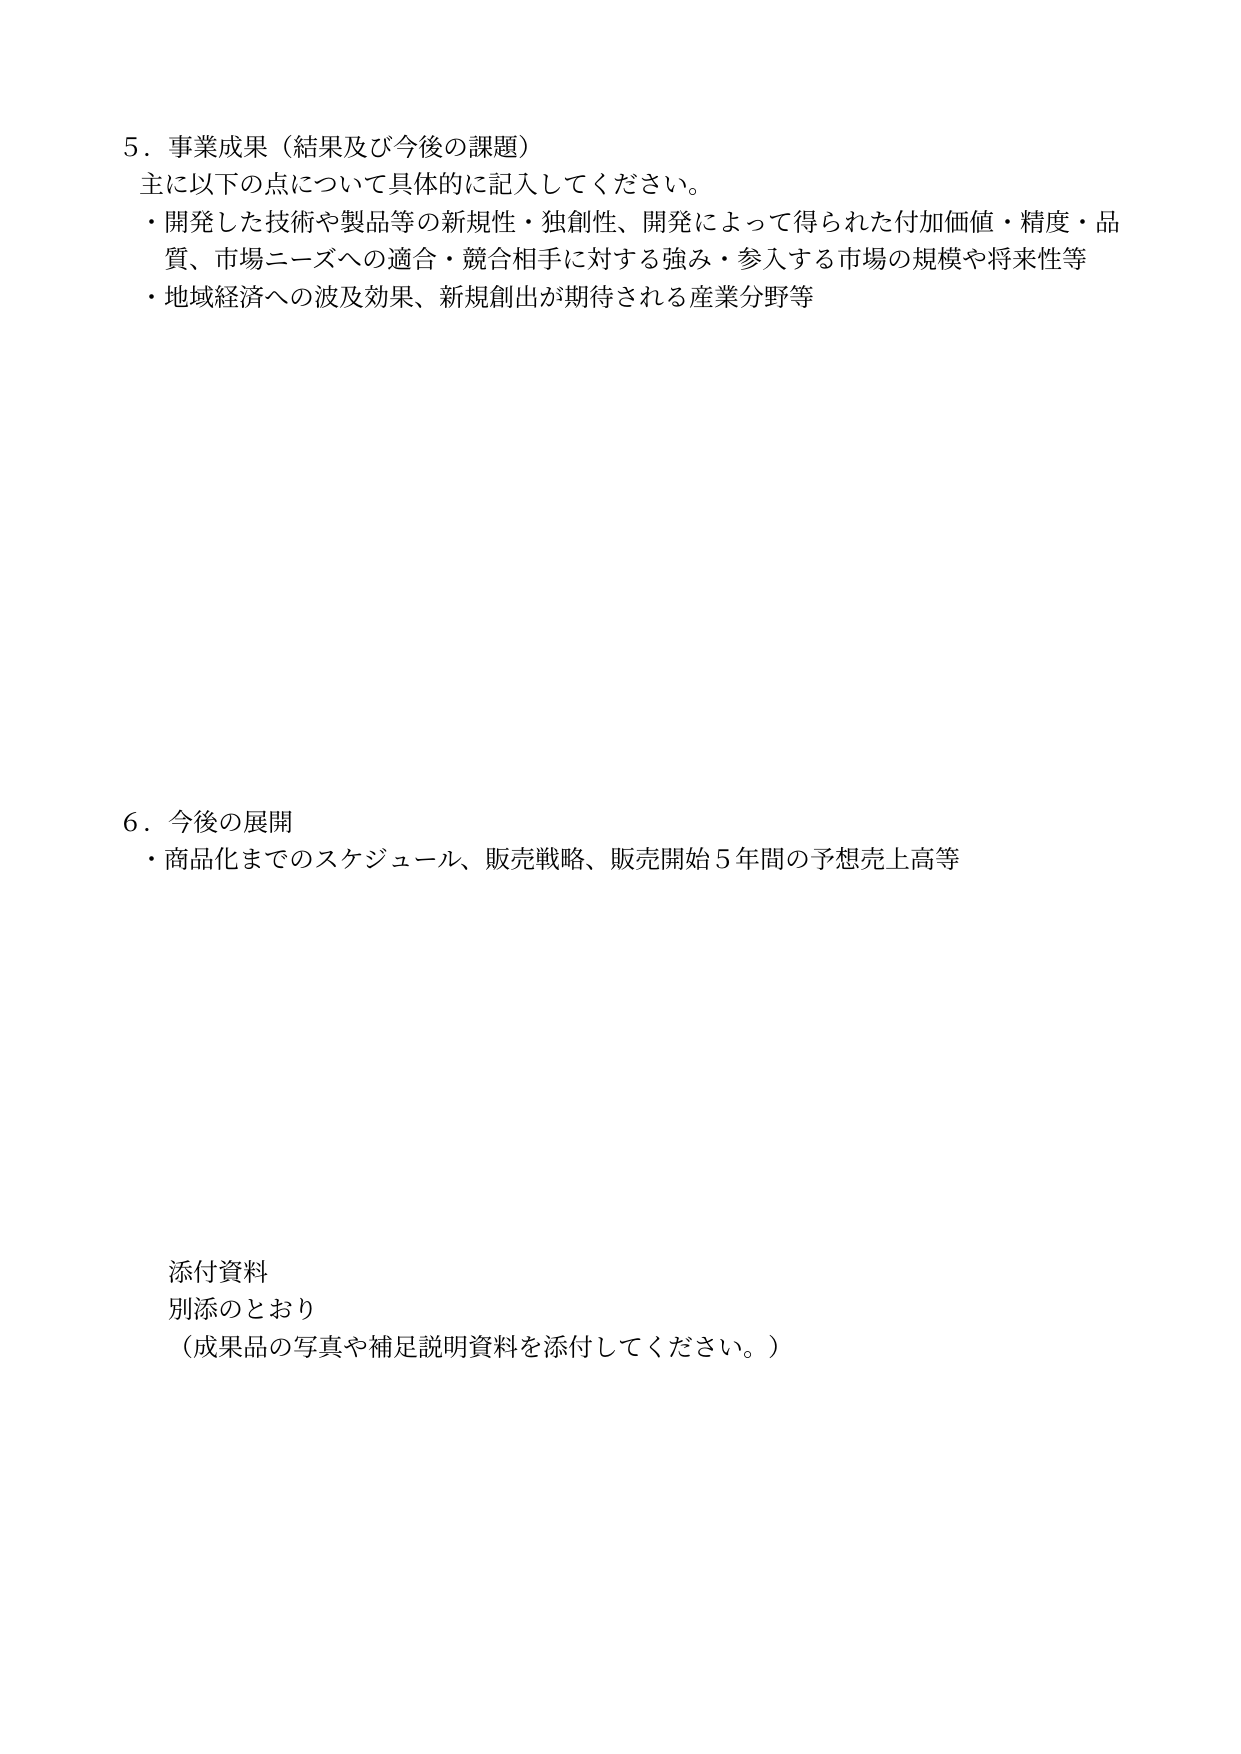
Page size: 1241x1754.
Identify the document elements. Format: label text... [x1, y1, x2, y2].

text ６．今後の展開 [118, 802, 1122, 839]
text （成果品の写真や補足説明資料を添付してください。） [118, 1327, 1122, 1364]
text ・開発した技術や製品等の新規性・独創性、開発によって得られた付加価値・精度・品質、市場ニーズへの適合・競合相手に対する強み・参入する市場の規模や将来性等 [139, 202, 1122, 277]
text ・商品化までのスケジュール、販売戦略、販売開始５年間の予想売上高等 [139, 839, 1122, 877]
text 主に以下の点について具体的に記入してください。 [139, 164, 1122, 202]
text ・地域経済への波及効果、新規創出が期待される産業分野等 [139, 277, 1122, 314]
text 別添のとおり [118, 1289, 1122, 1327]
text ５．事業成果（結果及び今後の課題） [118, 127, 1122, 164]
text 添付資料 [118, 1252, 1122, 1289]
